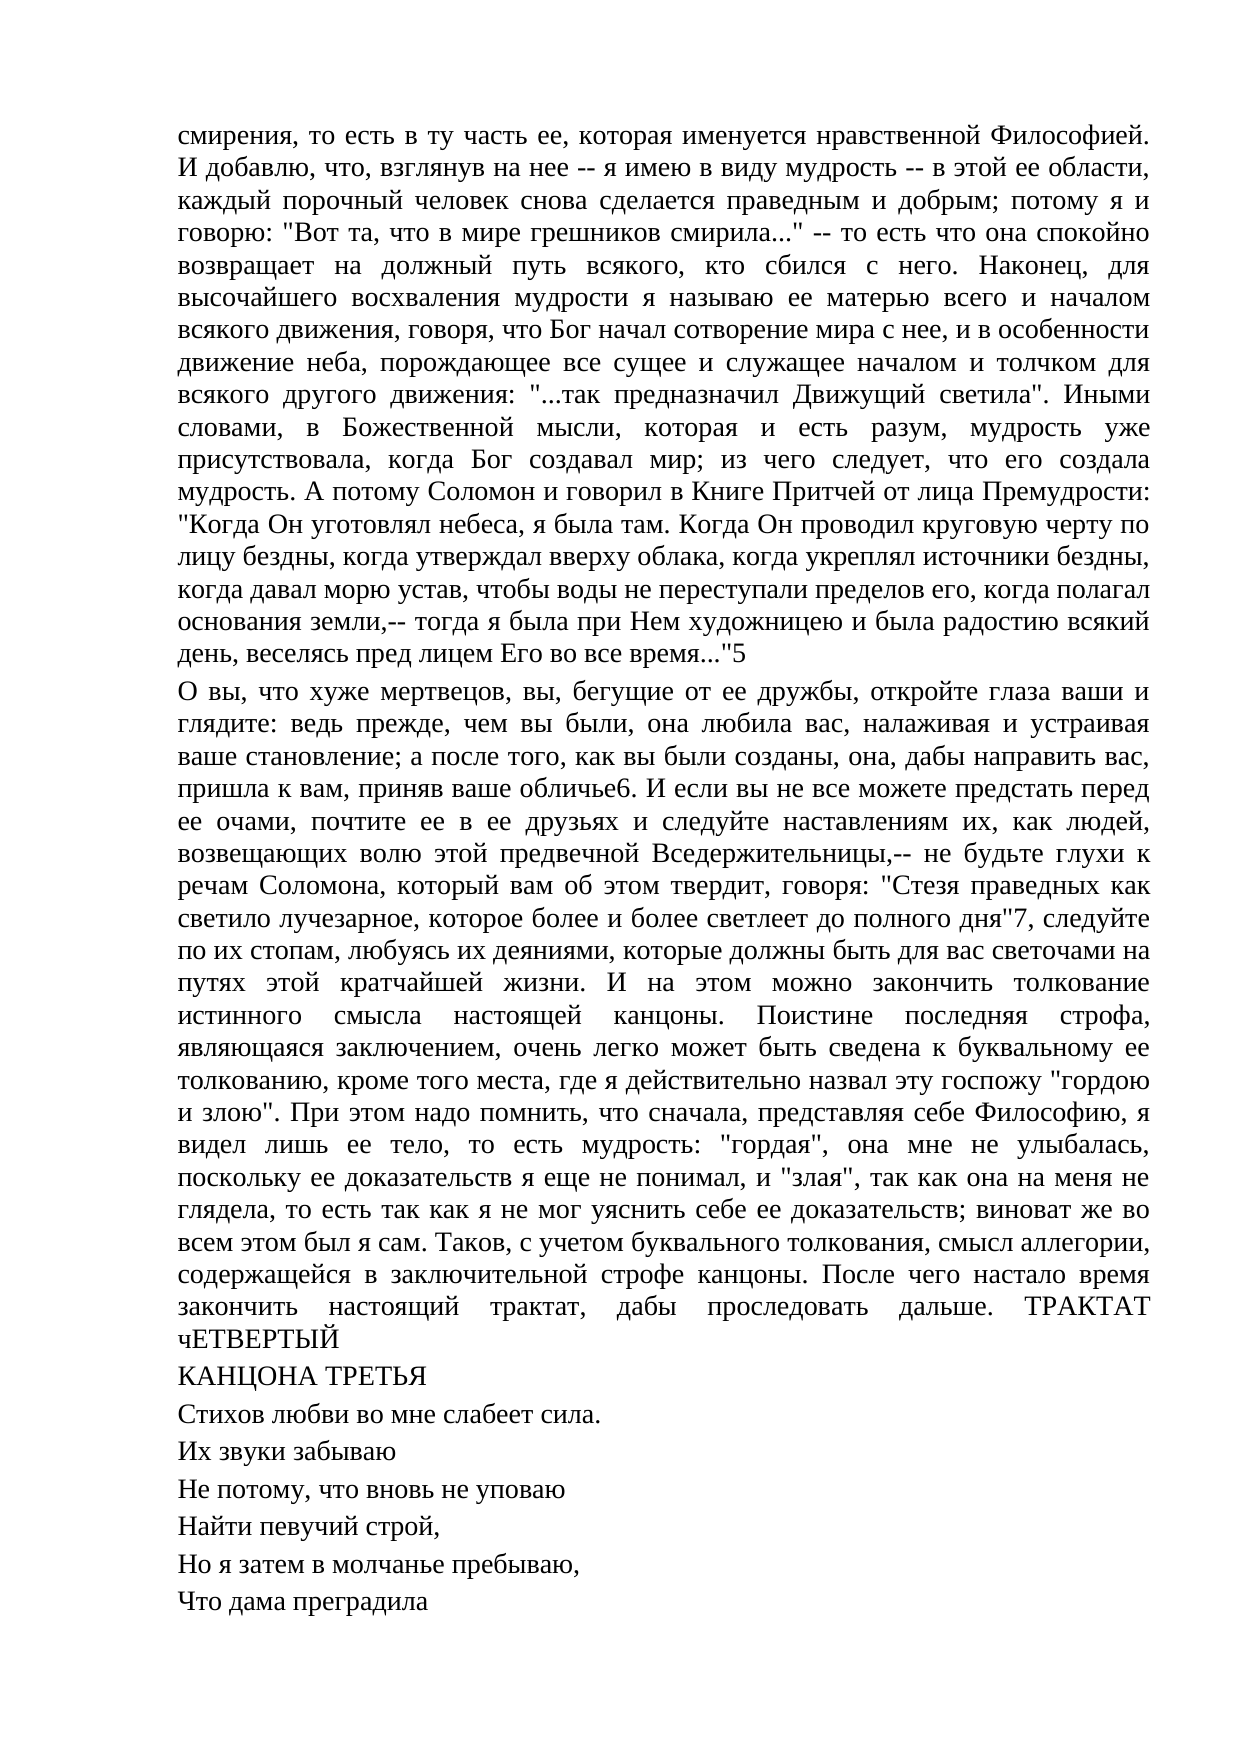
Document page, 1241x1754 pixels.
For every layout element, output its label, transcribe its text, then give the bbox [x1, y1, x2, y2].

text КАНЦОНА ТРЕТЬЯ [177, 1359, 1152, 1392]
text О вы, что хуже мертвецов, вы, бегущие от ее дружбы, откройте глаза ваши и глядите: ведь прежде, чем вы были, она любила вас, налаживая и устраивая ваше становление; а после того, как вы были созданы, она, дабы направить вас, пришла к вам, приняв ваше обличье6. И если вы не все можете предстать перед ее очами, почтите ее в ее друзьях и следуйте наставлениям их, как людей, возвещающих волю этой предвечной Вседержительницы,-- не будьте глухи к речам Соломона, который вам об этом твердит, говоря: "Стезя праведных как светило лучезарное, которое более и более светлеет до полного дня"7, следуйте по их стопам, любуясь их деяниями, которые должны быть для вас светочами на путях этой кратчайшей жизни. И на этом можно закончить толкование истинного смысла настоящей канцоны. Поистине последняя строфа, являющаяся заключением, очень легко может быть сведена к буквальному ее толкованию, кроме того места, где я действительно назвал эту госпожу "гордою и злою". При этом надо помнить, что сначала, представляя себе Философию, я видел лишь ее тело, то есть мудрость: "гордая", она мне не улыбалась, поскольку ее доказательств я еще не понимал, и "злая", так как она на меня не глядела, то есть так как я не мог уяснить себе ее доказательств; виноват же во всем этом был я сам. Таков, с учетом буквального толкования, смысл аллегории, содержащейся в заключительной строфе канцоны. После чего настало время закончить настоящий трактат, дабы проследовать дальше. ТРАКТАТ чЕТВЕРТЫЙ [177, 674, 1152, 1354]
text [177, 118, 1152, 669]
text Не потому, что вновь не уповаю [177, 1472, 1152, 1504]
text Их звуки забываю [177, 1434, 1152, 1467]
text Стихов любви во мне слабеет сила. [177, 1397, 1152, 1429]
text Но я затем в молчанье пребываю, [177, 1547, 1152, 1579]
text Найти певучий строй, [177, 1509, 1152, 1542]
text Что дама преградила [177, 1584, 1152, 1617]
